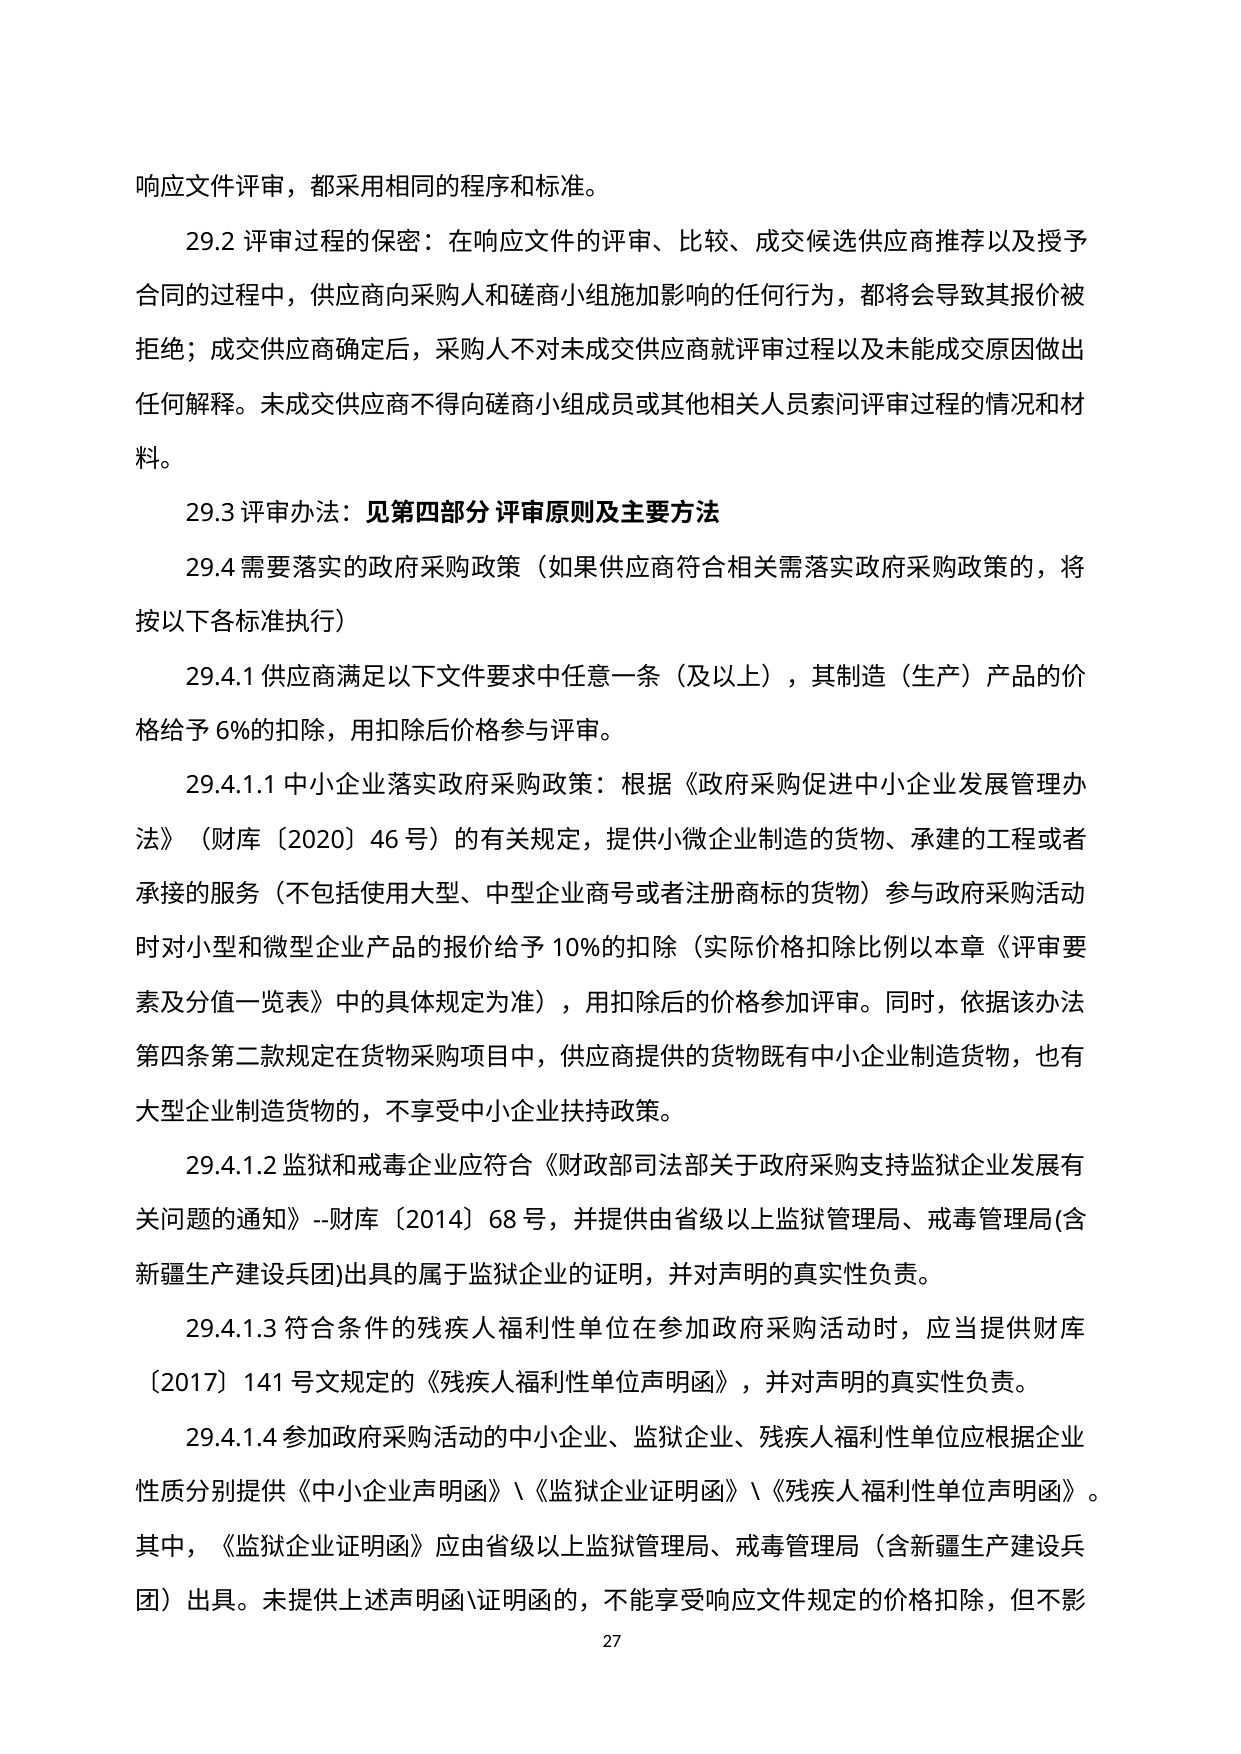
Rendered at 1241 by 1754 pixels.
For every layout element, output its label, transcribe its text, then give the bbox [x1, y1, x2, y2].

text 29.4需要落实的政府采购政策（如果供应商符合相关需落实政府采购政策的，将按以下各标准执行） [135, 547, 1088, 638]
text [135, 167, 1088, 203]
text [135, 1417, 1088, 1617]
text 29.4.1.3符合条件的残疾人福利性单位在参加政府采购活动时，应当提供财库〔2017〕141号文规定的《残疾人福利性单位声明函》，并对声明的真实性负责。 [135, 1308, 1088, 1399]
text 29.2 评审过程的保密：在响应文件的评审、比较、成交候选供应商推荐以及授予合同的过程中，供应商向采购人和磋商小组施加影响的任何行为，都将会导致其报价被拒绝；成交供应商确定后，采购人不对未成交供应商就评审过程以及未能成交原因做出任何解释。未成交供应商不得向磋商小组成员或其他相关人员索问评审过程的情况和材料。 [135, 221, 1088, 475]
text 29.4.1供应商满足以下文件要求中任意一条（及以上），其制造（生产）产品的价格给予6%的扣除，用扣除后价格参与评审。 [135, 656, 1088, 747]
text 29.4.1.1中小企业落实政府采购政策：根据《政府采购促进中小企业发展管理办法》（财库〔2020〕46号）的有关规定，提供小微企业制造的货物、承建的工程或者承接的服务（不包括使用大型、中型企业商号或者注册商标的货物）参与政府采购活动时对小型和微型企业产品的报价给予10%的扣除（实际价格扣除比例以本章《评审要素及分值一览表》中的具体规定为准），用扣除后的价格参加评审。同时，依据该办法第四条第二款规定在货物采购项目中，供应商提供的货物既有中小企业制造货物，也有大型企业制造货物的，不享受中小企业扶持政策。 [135, 765, 1088, 1127]
text 29.4.1.2监狱和戒毒企业应符合《财政部司法部关于政府采购支持监狱企业发展有关问题的通知》--财库〔2014〕68号，并提供由省级以上监狱管理局、戒毒管理局(含新疆生产建设兵团)出具的属于监狱企业的证明，并对声明的真实性负责。 [135, 1145, 1088, 1290]
text 29.3评审办法：见第四部分 评审原则及主要方法 [135, 493, 1088, 529]
